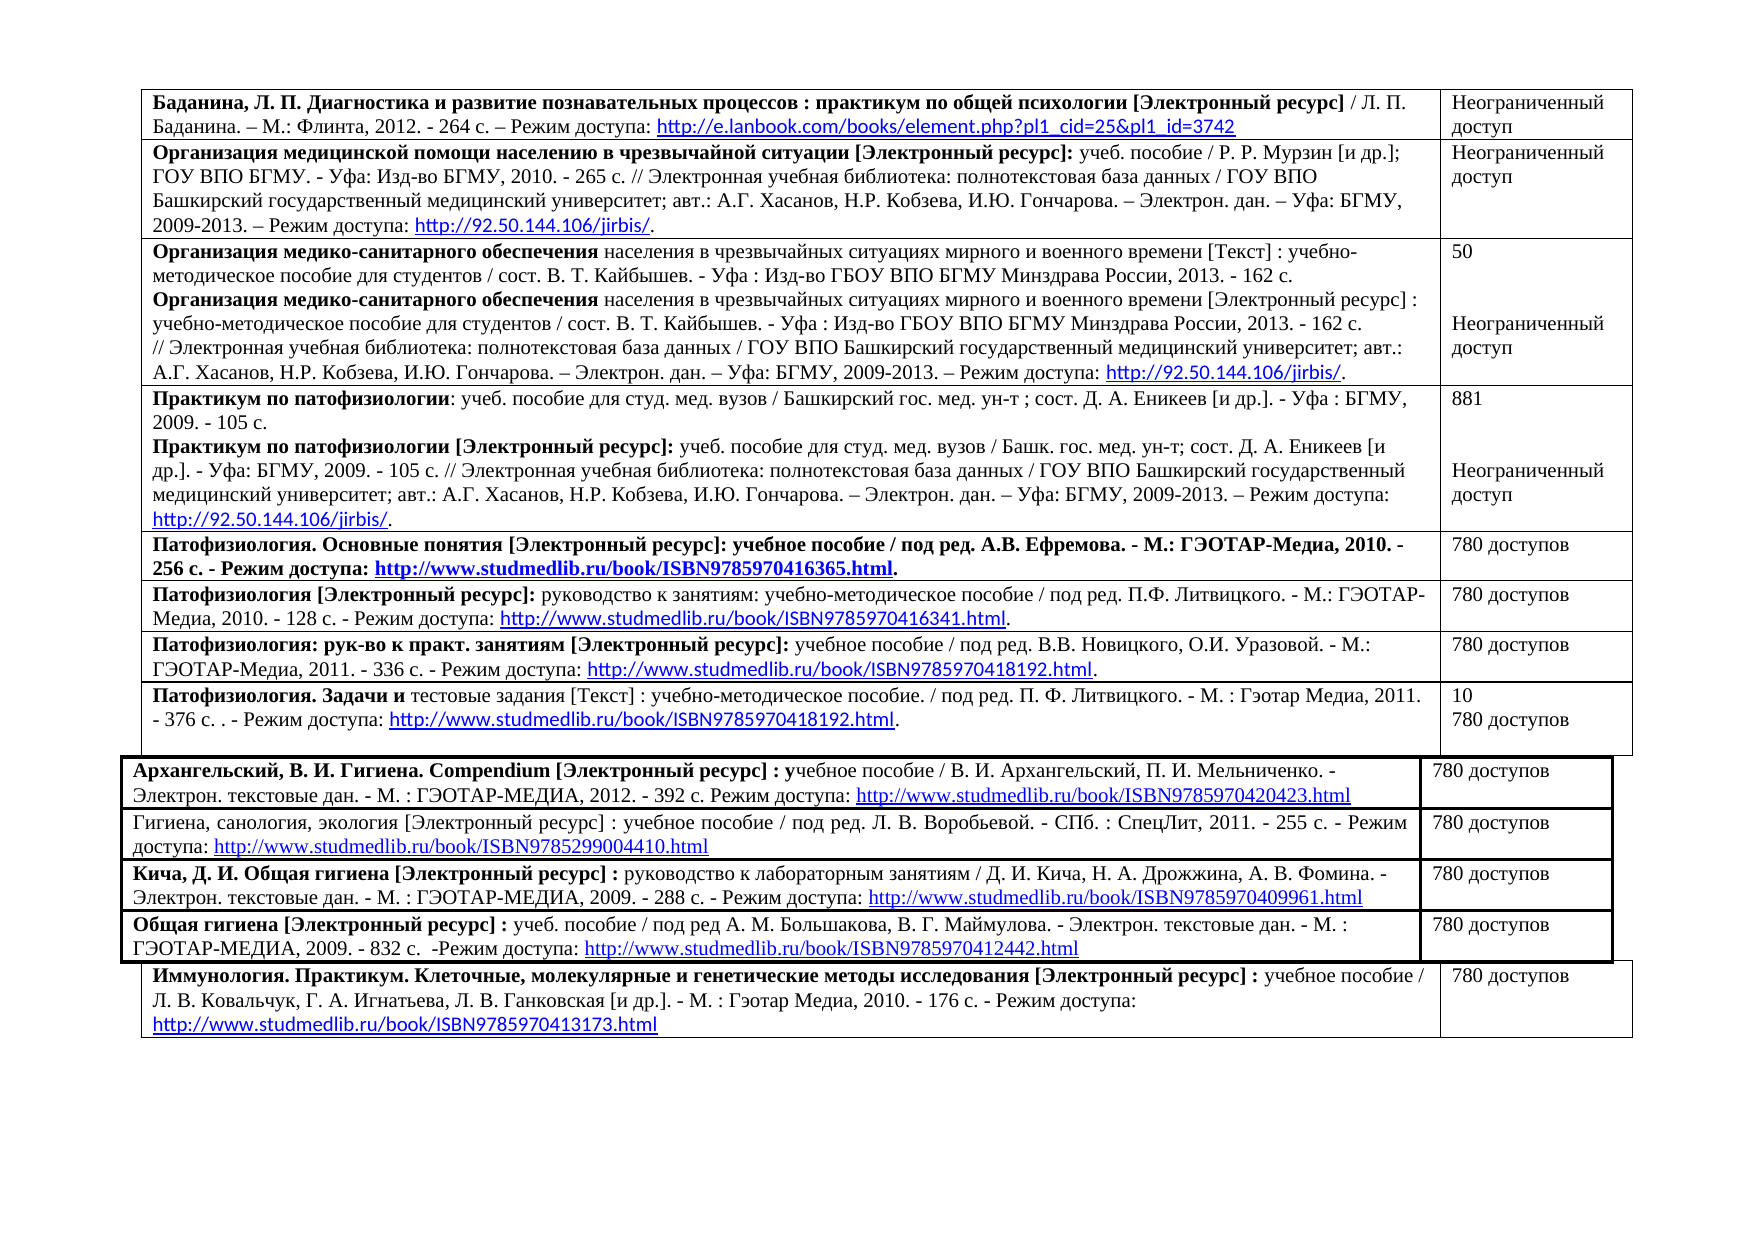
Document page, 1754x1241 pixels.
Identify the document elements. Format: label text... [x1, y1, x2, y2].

table_cell Организация медико-санитарного обеспечения населения в чрезвычайных ситуациях мирного и военного времени [Текст] : учебно-методическое пособие для студентов / сост. В. Т. Кайбышев. - Уфа : Изд-во ГБОУ ВПО БГМУ Минздрава России, 2013. - 162 с. Организация медико-санитарного обеспечения населения в чрезвычайных ситуациях мирного и военного времени [Электронный ресурс] : учебно-методическое пособие для студентов / сост. В. Т. Кайбышев. - Уфа : Изд-во ГБОУ ВПО БГМУ Минздрава России, 2013. - 162 с. // Электронная учебная библиотека: полнотекстовая база данных / ГОУ ВПО Башкирский государственный медицинский университет; авт.: А.Г. Хасанов, Н.Р. Кобзева, И.Ю. Гончарова. – Электрон. дан. – Уфа: БГМУ, 2009-2013. – Режим доступа: http://92.50.144.106/jirbis/. [142, 239, 1440, 384]
table_cell 881 Неограниченный доступ [1441, 386, 1632, 531]
table_cell Практикум по патофизиологии: учеб. пособие для студ. мед. вузов / Башкирский гос. мед. ун-т ; сост. Д. А. Еникеев [и др.]. - Уфа : БГМУ, 2009. - 105 с. Практикум по патофизиологии [Электронный ресурс]: учеб. пособие для студ. мед. вузов / Башк. гос. мед. ун-т; сост. Д. А. Еникеев [и др.]. - Уфа: БГМУ, 2009. - 105 с. // Электронная учебная библиотека: полнотекстовая база данных / ГОУ ВПО Башкирский государственный медицинский университет; авт.: А.Г. Хасанов, Н.Р. Кобзева, И.Ю. Гончарова. – Электрон. дан. – Уфа: БГМУ, 2009-2013. – Режим доступа: http://92.50.144.106/jirbis/. [142, 386, 1440, 531]
table_cell Кича, Д. И. Общая гигиена [Электронный ресурс] : руководство к лабораторным занятиям / Д. И. Кича, Н. А. Дрожжина, А. В. Фомина. - Электрон. текстовые дан. - М. : ГЭОТАР-МЕДИА, 2009. - 288 с. - Режим доступа: http://www.studmedlib.ru/book/ISBN9785970409961.html [123, 861, 1419, 909]
table_cell Гигиена, санология, экология [Электронный ресурс] : учебное пособие / под ред. Л. В. Воробьевой. - СПб. : СпецЛит, 2011. - 255 с. - Режим доступа: http://www.studmedlib.ru/book/ISBN9785299004410.html [123, 810, 1419, 858]
table_cell Патофизиология [Электронный ресурс]: руководство к занятиям: учебно-методическое пособие / под ред. П.Ф. Литвицкого. - М.: ГЭОТАР-Медиа, 2010. - 128 с. - Режим доступа: http://www.studmedlib.ru/book/ISBN9785970416341.html. [142, 581, 1440, 631]
table_cell Общая гигиена [Электронный ресурс] : учеб. пособие / под ред А. М. Большакова, В. Г. Маймулова. - Электрон. текстовые дан. - М. : ГЭОТАР-МЕДИА, 2009. - 832 с. -Режим доступа: http://www.studmedlib.ru/book/ISBN9785970412442.html [123, 912, 1419, 960]
table_cell Баданина, Л. П. Диагностика и развитие познавательных процессов : практикум по общей психологии [Электронный ресурс] / Л. П. Баданина. – М.: Флинта, 2012. - 264 с. – Режим доступа: http://e.lanbook.com/books/element.php?pl1_cid=25&pl1_id=3742 [142, 90, 1440, 139]
table_cell Патофизиология: рук-во к практ. занятиям [Электронный ресурс]: учебное пособие / под ред. В.В. Новицкого, О.И. Уразовой. - М.: ГЭОТАР-Медиа, 2011. - 336 с. - Режим доступа: http://www.studmedlib.ru/book/ISBN9785970418192.html. [142, 632, 1440, 681]
table_cell 780 доступов [1422, 810, 1611, 858]
table_cell 780 доступов [1441, 581, 1632, 631]
table_cell 780 доступов [1441, 961, 1632, 1037]
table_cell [1441, 90, 1632, 139]
table_cell 780 доступов [1441, 632, 1632, 681]
table_cell 780 доступов [1422, 861, 1611, 909]
table_cell Иммунология. Практикум. Клеточные, молекулярные и генетические методы исследования [Электронный ресурс] : учебное пособие / Л. В. Ковальчук, Г. А. Игнатьева, Л. В. Ганковская [и др.]. - М. : Гэотар Медиа, 2010. - 176 с. - Режим доступа: http://www.studmedlib.ru/book/ISBN9785970413173.html [142, 964, 1440, 1037]
table_cell Организация медицинской помощи населению в чрезвычайной ситуации [Электронный ресурс]: учеб. пособие / Р. Р. Мурзин [и др.]; ГОУ ВПО БГМУ. - Уфа: Изд-во БГМУ, 2010. - 265 с. // Электронная учебная библиотека: полнотекстовая база данных / ГОУ ВПО Башкирский государственный медицинский университет; авт.: А.Г. Хасанов, Н.Р. Кобзева, И.Ю. Гончарова. – Электрон. дан. – Уфа: БГМУ, 2009-2013. – Режим доступа: http://92.50.144.106/jirbis/. [142, 140, 1440, 238]
table_cell Патофизиология. Основные понятия [Электронный ресурс]: учебное пособие / под ред. А.В. Ефремова. - М.: ГЭОТАР-Медиа, 2010. - 256 с. - Режим доступа: http://www.studmedlib.ru/book/ISBN9785970416365.html. [142, 532, 1440, 580]
table_cell 50 Неограниченный доступ [1441, 239, 1632, 384]
table_cell 780 доступов [1422, 912, 1611, 960]
table_cell 10 780 доступов [1441, 683, 1632, 755]
table_cell 780 доступов [1422, 759, 1611, 807]
table_cell Патофизиология. Задачи и тестовые задания [Текст] : учебно-методическое пособие. / под ред. П. Ф. Литвицкого. - М. : Гэотар Медиа, 2011. - 376 с. . - Режим доступа: http://www.studmedlib.ru/book/ISBN9785970418192.html. [142, 683, 1440, 755]
table_cell 780 доступов [1441, 532, 1632, 580]
table_cell Архангельский, В. И. Гигиена. Соmреndium [Электронный ресурс] : учебное пособие / В. И. Архангельский, П. И. Мельниченко. - Электрон. текстовые дан. - М. : ГЭОТАР-МЕДИА, 2012. - 392 с. Режим доступа: http://www.studmedlib.ru/book/ISBN9785970420423.html [123, 759, 1419, 807]
table_cell Неограниченный доступ [1441, 140, 1632, 238]
